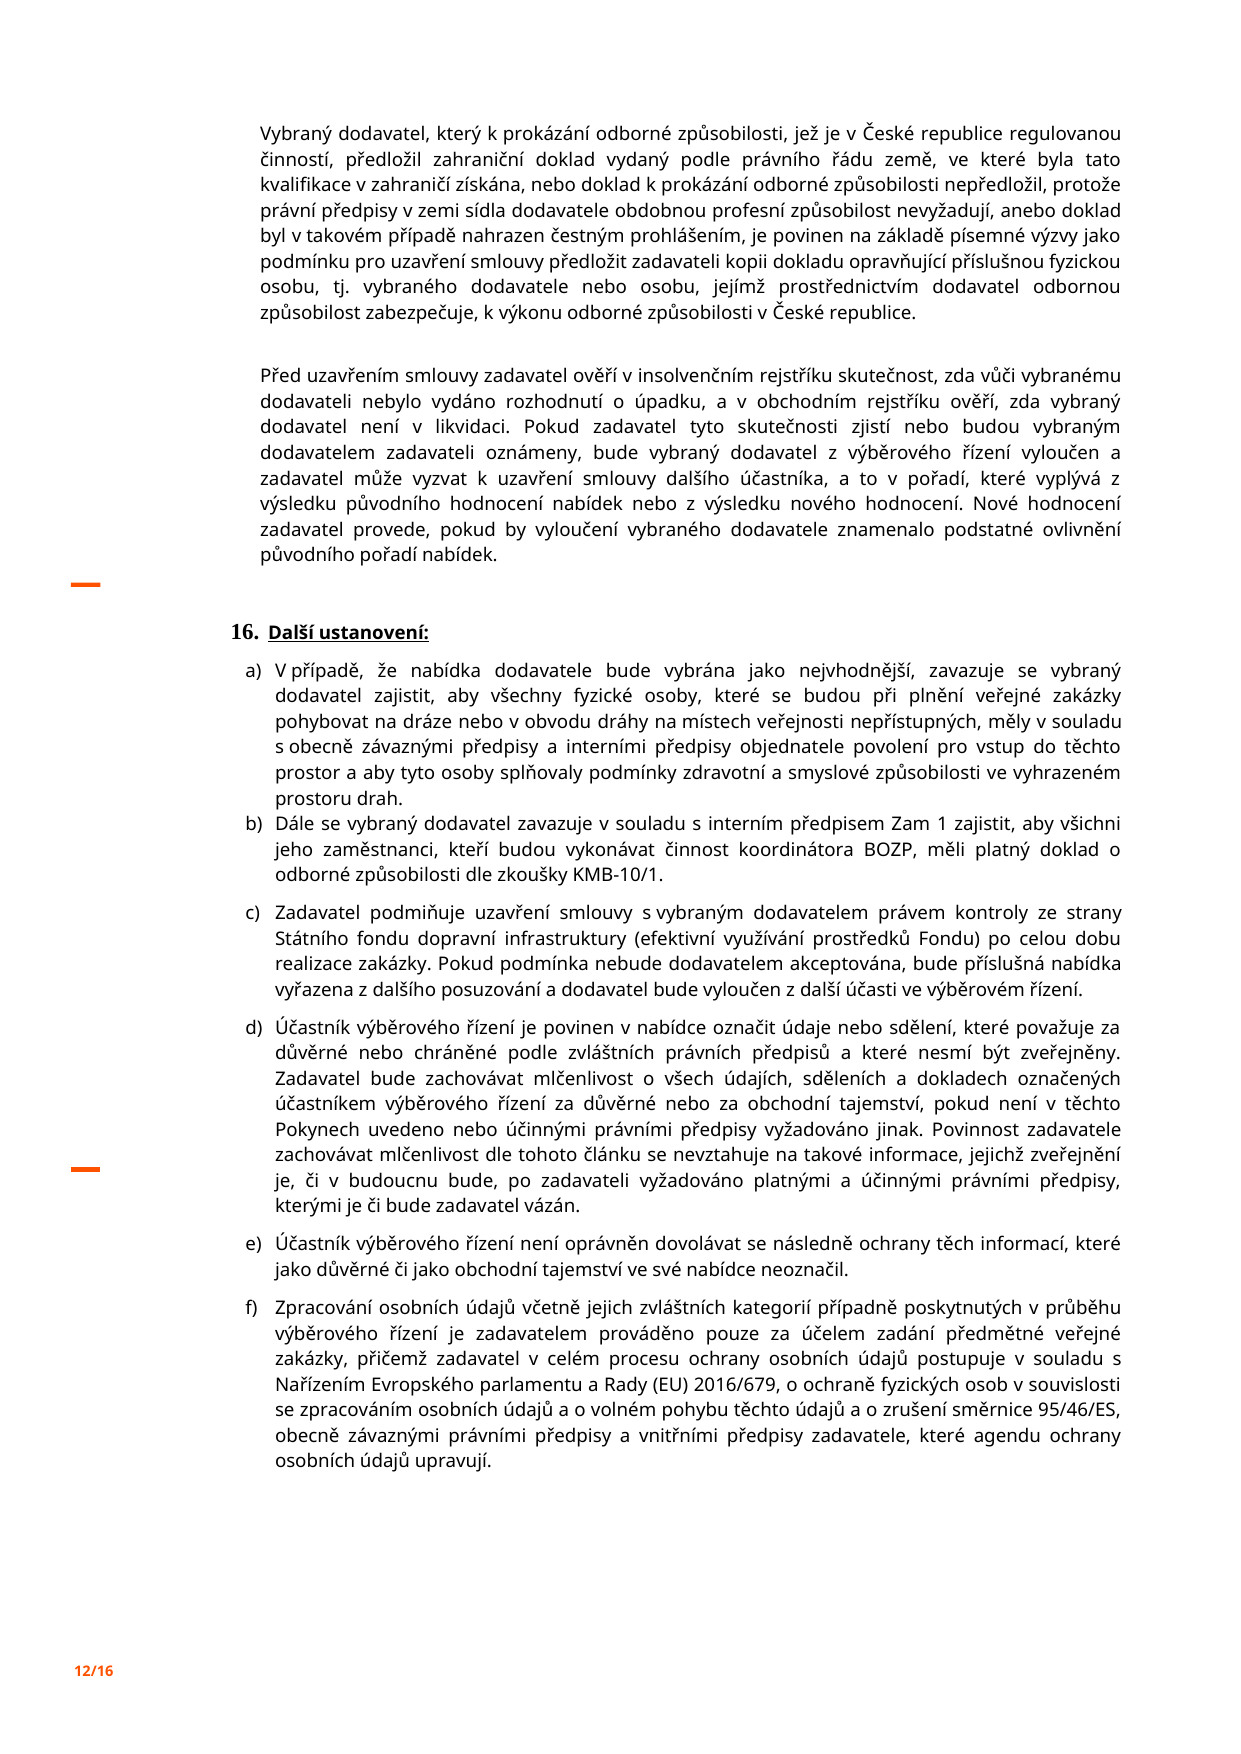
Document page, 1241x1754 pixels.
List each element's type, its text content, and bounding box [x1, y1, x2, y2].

list Účastník výběrového řízení je povinen v nabídce označit údaje nebo sdělení, které považuje za důvěrné nebo chráněné podle zvláštních právních předpisů a které nesmí být zveřejněny. Zadavatel bude zachovávat mlčenlivost o všech údajích, sděleních a dokladech označených účastníkem výběrového řízení za důvěrné nebo za obchodní tajemství, pokud není v těchto Pokynech uvedeno nebo účinnými právními předpisy vyžadováno jinak. Povinnost zadavatele zachovávat mlčenlivost dle tohoto článku se nevztahuje na takové informace, jejichž zveřejnění je, či v budoucnu bude, po zadavateli vyžadováno platnými a účinnými právními předpisy, kterými je či bude zadavatel vázán. [245, 1014, 1122, 1218]
list Dále se vybraný dodavatel zavazuje v souladu s interním předpisem Zam 1 zajistit, aby všichni jeho zaměstnanci, kteří budou vykonávat činnost koordinátora BOZP, měli platný doklad o odborné způsobilosti dle zkoušky KMB-10/1. [245, 810, 1122, 887]
text Vybraný dodavatel, který k prokázání odborné způsobilosti, jež je v České republice regulovanou činností, předložil zahraniční doklad vydaný podle právního řádu země, ve které byla tato kvalifikace v zahraničí získána, nebo doklad k prokázání odborné způsobilosti nepředložil, protože právní předpisy v zemi sídla dodavatele obdobnou profesní způsobilost nevyžadují, anebo doklad byl v takovém případě nahrazen čestným prohlášením, je povinen na základě písemné výzvy jako podmínku pro uzavření smlouvy předložit zadavateli kopii dokladu opravňující příslušnou fyzickou osobu, tj. vybraného dodavatele nebo osobu, jejímž prostřednictvím dodavatel odbornou způsobilost zabezpečuje, k výkonu odborné způsobilosti v České republice. [260, 121, 1122, 325]
list Zadavatel podmiňuje uzavření smlouvy s vybraným dodavatelem právem kontroly ze strany Státního fondu dopravní infrastruktury (efektivní využívání prostředků Fondu) po celou dobu realizace zakázky. Pokud podmínka nebude dodavatelem akceptována, bude příslušná nabídka vyřazena z dalšího posuzování a dodavatel bude vyloučen z další účasti ve výběrovém řízení. [245, 899, 1122, 1002]
list Další ustanovení: [230, 618, 1122, 645]
list Zpracování osobních údajů včetně jejich zvláštních kategorií případně poskytnutých v průběhu výběrového řízení je zadavatelem prováděno pouze za účelem zadání předmětné veřejné zakázky, přičemž zadavatel v celém procesu ochrany osobních údajů postupuje v souladu s Nařízením Evropského parlamentu a Rady (EU) 2016/679, o ochraně fyzických osob v souvislosti se zpracováním osobních údajů a o volném pohybu těchto údajů a o zrušení směrnice 95/46/ES, obecně závaznými právními předpisy a vnitřními předpisy zadavatele, které agendu ochrany osobních údajů upravují. [245, 1294, 1122, 1473]
text Před uzavřením smlouvy zadavatel ověří v insolvenčním rejstříku skutečnost, zda vůči vybranému dodavateli nebylo vydáno rozhodnutí o úpadku, a v obchodním rejstříku ověří, zda vybraný dodavatel není v likvidaci. Pokud zadavatel tyto skutečnosti zjistí nebo budou vybraným dodavatelem zadavateli oznámeny, bude vybraný dodavatel z výběrového řízení vyloučen a zadavatel může vyzvat k uzavření smlouvy dalšího účastníka, a to v pořadí, které vyplývá z výsledku původního hodnocení nabídek nebo z výsledku nového hodnocení. Nové hodnocení zadavatel provede, pokud by vyloučení vybraného dodavatele znamenalo podstatné ovlivnění původního pořadí nabídek. [260, 363, 1122, 567]
list Účastník výběrového řízení není oprávněn dovolávat se následně ochrany těch informací, které jako důvěrné či jako obchodní tajemství ve své nabídce neoznačil. [245, 1231, 1122, 1282]
list V případě, že nabídka dodavatele bude vybrána jako nejvhodnější, zavazuje se vybraný dodavatel zajistit, aby všechny fyzické osoby, které se budou při plnění veřejné zakázky pohybovat na dráze nebo v obvodu dráhy na místech veřejnosti nepřístupných, měly v souladu s obecně závaznými předpisy a interními předpisy objednatele povolení pro vstup do těchto prostor a aby tyto osoby splňovaly podmínky zdravotní a smyslové způsobilosti ve vyhrazeném prostoru drah. [245, 657, 1122, 810]
